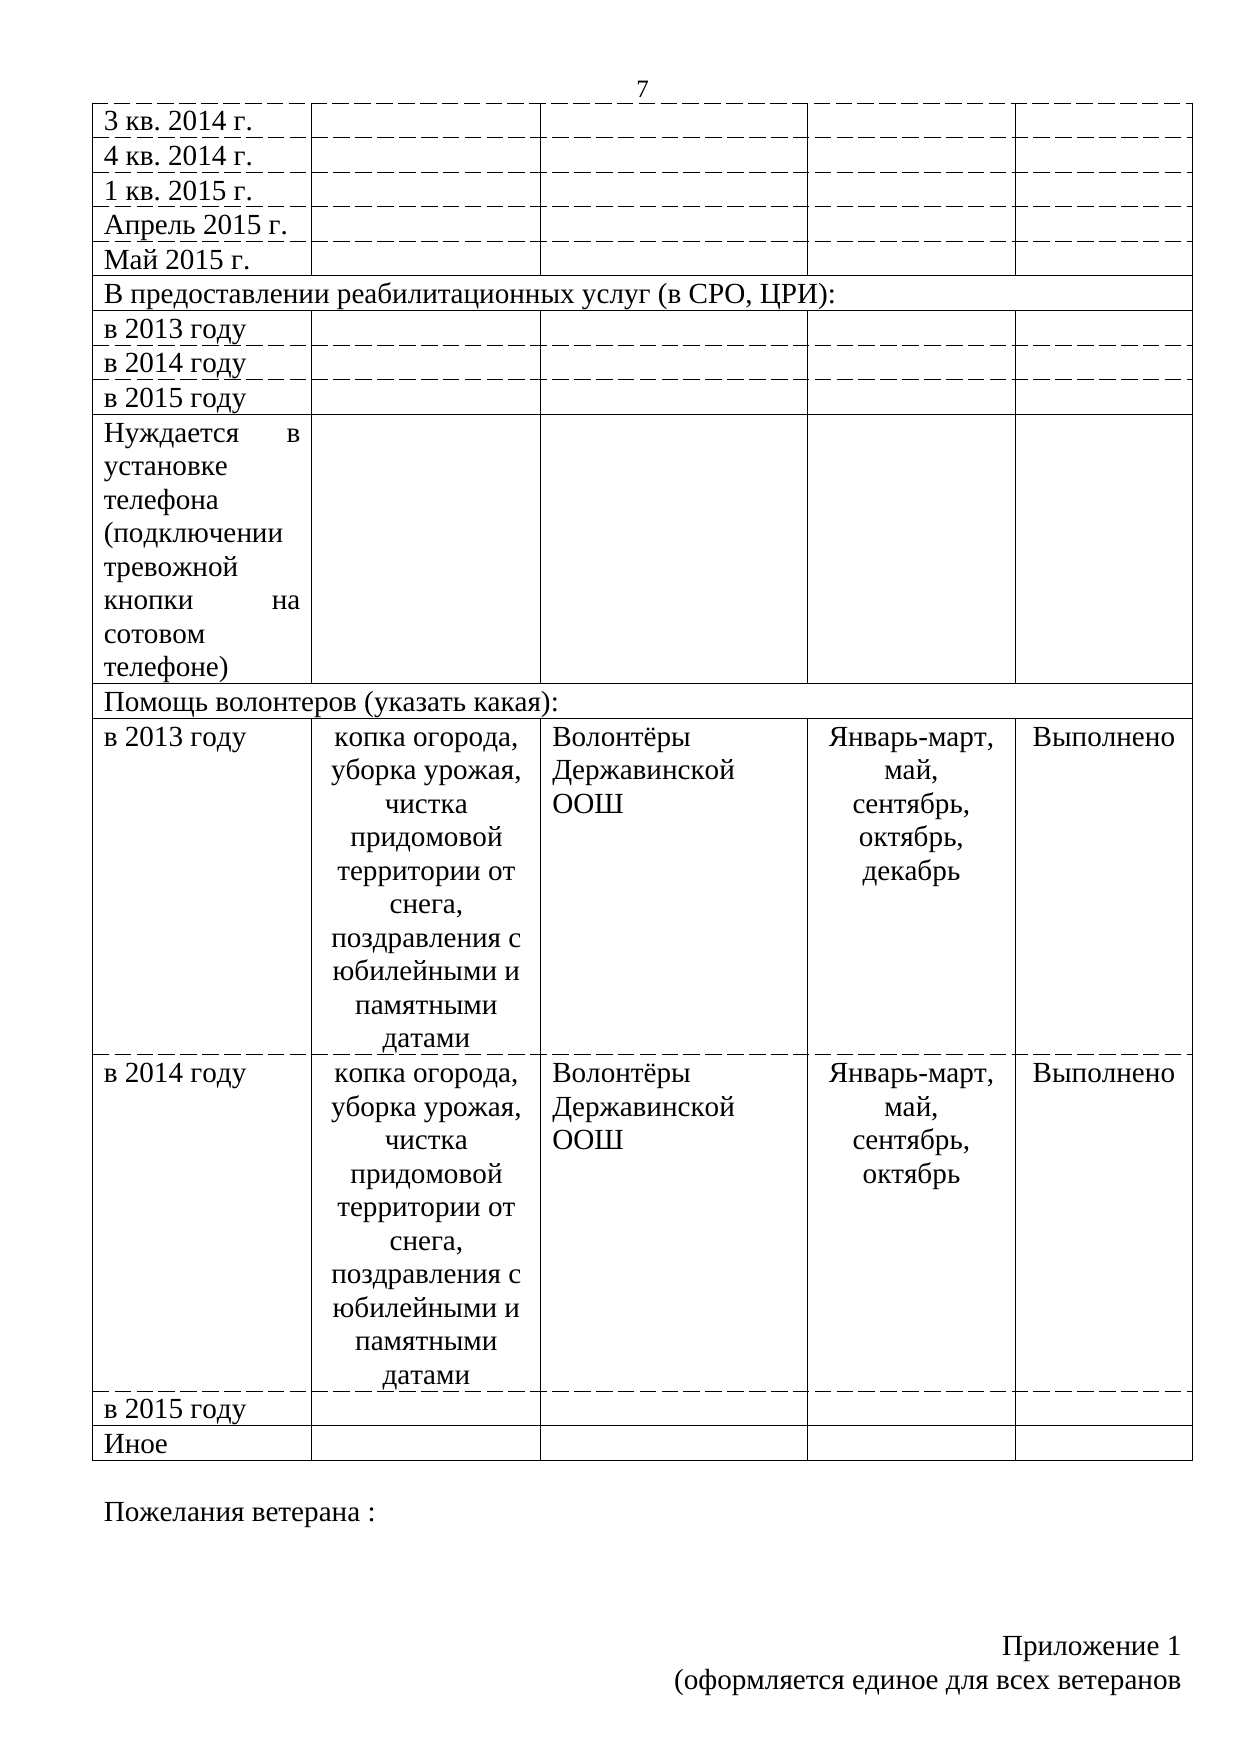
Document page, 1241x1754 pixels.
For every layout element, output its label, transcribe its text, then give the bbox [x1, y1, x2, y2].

table_cell Волонтёры Державинской ООШ [541, 1054, 807, 1391]
table_cell в 2014 году [93, 345, 311, 379]
table_cell [808, 311, 1015, 344]
table_cell [1016, 379, 1192, 414]
table_cell [808, 415, 1015, 683]
table_cell в 2015 году [93, 1391, 311, 1425]
table_cell [312, 311, 540, 344]
table_cell [1016, 137, 1192, 172]
table_cell Иное [93, 1426, 311, 1460]
table_cell В предоставлении реабилитационных услуг (в СРО, ЦРИ): [93, 276, 1192, 310]
text Пожелания ветерана : [103, 1494, 1181, 1528]
table_cell Май 2015 г. [93, 241, 311, 275]
table_cell [1016, 1426, 1192, 1460]
table_cell [1016, 172, 1192, 206]
table_cell [312, 137, 540, 172]
table_cell Январь-март, май, сентябрь, октябрь [808, 1054, 1015, 1391]
table_cell [1016, 241, 1192, 275]
table_cell 3 кв. 2014 г. [93, 103, 311, 137]
table_cell Апрель 2015 г. [93, 206, 311, 241]
table_cell в 2015 году [93, 379, 311, 414]
table_cell [312, 206, 540, 241]
table_cell [808, 345, 1015, 379]
table_cell Выполнено [1016, 719, 1192, 1054]
table_cell [312, 103, 540, 137]
table_cell копка огорода, уборка урожая, чистка придомовой территории от снега, поздравления с юбилейными и памятными датами [312, 1054, 540, 1391]
table_cell [541, 1426, 807, 1460]
table_cell [541, 103, 807, 137]
table_cell [808, 103, 1015, 137]
table_cell [312, 1391, 540, 1425]
table_cell [541, 137, 807, 172]
table_cell 1 кв. 2015 г. [93, 172, 311, 206]
table_cell [808, 1391, 1015, 1425]
table_cell [1016, 415, 1192, 683]
table_cell [541, 345, 807, 379]
table_cell [541, 172, 807, 206]
table_cell [541, 206, 807, 241]
table_cell Январь-март, май, сентябрь, октябрь, декабрь [808, 719, 1015, 1054]
table_cell в 2013 году [93, 311, 311, 344]
table_cell Помощь волонтеров (указать какая): [93, 684, 1192, 718]
table_cell [312, 415, 540, 683]
table_cell [541, 379, 807, 414]
table_cell Выполнено [1016, 1054, 1192, 1391]
table_cell [312, 1426, 540, 1460]
table_cell [808, 1426, 1015, 1460]
table_cell [312, 172, 540, 206]
table_cell [541, 311, 807, 344]
table_cell [808, 172, 1015, 206]
table_cell [541, 415, 807, 683]
table_cell [541, 241, 807, 275]
text Приложение 1 [103, 1628, 1181, 1662]
table_cell Нуждается в установке телефона (подключении тревожной кнопки на сотовом телефоне) [93, 415, 311, 683]
table_cell [1016, 1391, 1192, 1425]
table_cell [808, 379, 1015, 414]
table_cell [312, 379, 540, 414]
table_cell [808, 241, 1015, 275]
table_cell [808, 137, 1015, 172]
table_cell в 2014 году [93, 1054, 311, 1391]
table_cell [1016, 206, 1192, 241]
table_cell [541, 1391, 807, 1425]
table_cell [1016, 311, 1192, 344]
table_cell [1016, 103, 1192, 137]
table_cell [1016, 345, 1192, 379]
table_cell копка огорода, уборка урожая, чистка придомовой территории от снега, поздравления с юбилейными и памятными датами [312, 719, 540, 1054]
text (оформляется единое для всех ветеранов [103, 1662, 1181, 1696]
table_cell [808, 206, 1015, 241]
table_cell в 2013 году [93, 719, 311, 1054]
table_cell Волонтёры Державинской ООШ [541, 719, 807, 1054]
table_cell [312, 241, 540, 275]
table_cell 4 кв. 2014 г. [93, 137, 311, 172]
table_cell [312, 345, 540, 379]
